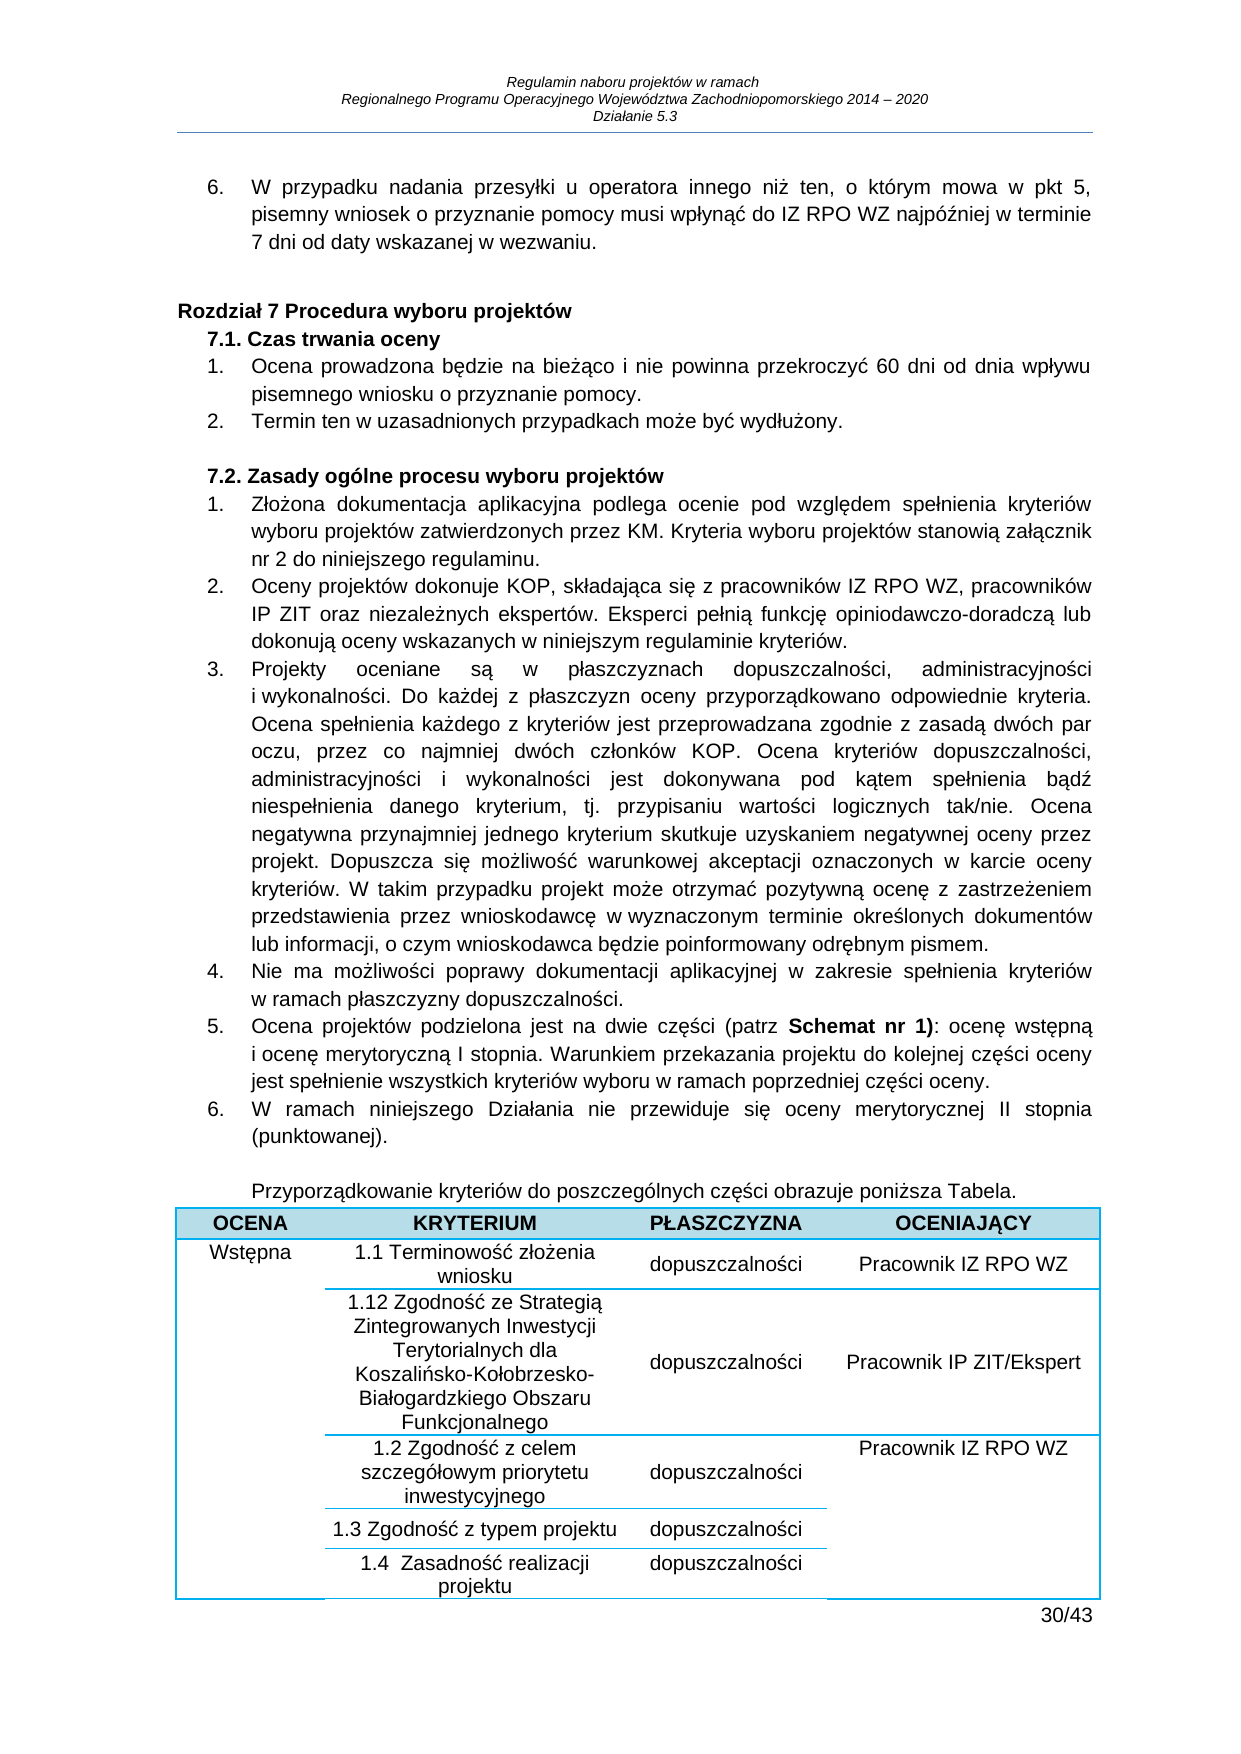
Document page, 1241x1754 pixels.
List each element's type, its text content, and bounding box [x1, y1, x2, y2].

table_cell 1.3 Zgodność z typem projektu [325, 1509, 625, 1548]
subtitle Termin ten w uzasadnionych przypadkach może być wydłużony. [207, 409, 1093, 433]
table_header PŁASZCZYZNA [625, 1209, 827, 1238]
table_cell dopuszczalności [625, 1549, 827, 1598]
table_cell Pracownik IZ RPO WZ [827, 1436, 1099, 1598]
table_cell 1.12 Zgodność ze Strategią Zintegrowanych Inwestycji Terytorialnych dla Koszalińsko-Kołobrzesko-Białogardzkiego Obszaru Funkcjonalnego [325, 1290, 625, 1434]
subtitle Ocena prowadzona będzie na bieżąco i nie powinna przekroczyć 60 dni od dnia wpływu pisemnego wniosku o przyznanie pomocy. [207, 354, 1093, 406]
subtitle W przypadku nadania przesyłki u operatora innego niż ten, o którym mowa w pkt 5, pisemny wniosek o przyznanie pomocy musi wpłynąć do IZ RPO WZ najpóźniej w terminie 7 dni od daty wskazanej w wezwaniu. [207, 174, 1093, 253]
subtitle Projekty oceniane są w płaszczyznach dopuszczalności, administracyjności i wykonalności. Do każdej z płaszczyzn oceny przyporządkowano odpowiednie kryteria. Ocena spełnienia każdego z kryteriów jest przeprowadzana zgodnie z zasadą dwóch par oczu, przez co najmniej dwóch członków KOP. Ocena kryteriów dopuszczalności, administracyjności i wykonalności jest dokonywana pod kątem spełnienia bądź niespełnienia danego kryterium, tj. przypisaniu wartości logicznych tak/nie. Ocena negatywna przynajmniej jednego kryterium skutkuje uzyskaniem negatywnej oceny przez projekt. Dopuszcza się możliwość warunkowej akceptacji oznaczonych w karcie oceny kryteriów. W takim przypadku projekt może otrzymać pozytywną ocenę z zastrzeżeniem przedstawienia przez wnioskodawcę w wyznaczonym terminie określonych dokumentów lub informacji, o czym wnioskodawca będzie poinformowany odrębnym pismem. [207, 657, 1093, 956]
subtitle Nie ma możliwości poprawy dokumentacji aplikacyjnej w zakresie spełnienia kryteriów w ramach płaszczyzny dopuszczalności. [207, 959, 1093, 1011]
subtitle 7.2. Zasady ogólne procesu wyboru projektów [207, 464, 1093, 488]
table_header KRYTERIUM [325, 1209, 625, 1238]
subtitle Ocena projektów podzielona jest na dwie części (patrz Schemat nr 1): ocenę wstępną i ocenę merytoryczną I stopnia. Warunkiem przekazania projektu do kolejnej części oceny jest spełnienie wszystkich kryteriów wyboru w ramach poprzedniej części oceny. [207, 1014, 1093, 1093]
table_cell Wstępna [177, 1240, 325, 1598]
table_cell 1.4 Zasadność realizacji projektu [325, 1549, 625, 1598]
table_cell dopuszczalności [625, 1240, 827, 1288]
subtitle Oceny projektów dokonuje KOP, składająca się z pracowników IZ RPO WZ, pracowników IP ZIT oraz niezależnych ekspertów. Eksperci pełnią funkcję opiniodawczo-doradczą lub dokonują oceny wskazanych w niniejszym regulaminie kryteriów. [207, 574, 1093, 653]
table_cell dopuszczalności [625, 1290, 827, 1434]
table_header OCENA [177, 1209, 325, 1238]
table_cell Pracownik IP ZIT/Ekspert [827, 1290, 1099, 1434]
subtitle Rozdział 7 Procedura wyboru projektów [177, 299, 1093, 323]
subtitle Przyporządkowanie kryteriów do poszczególnych części obrazuje poniższa Tabela. [251, 1179, 1093, 1203]
subtitle Złożona dokumentacja aplikacyjna podlega ocenie pod względem spełnienia kryteriów wyboru projektów zatwierdzonych przez KM. Kryteria wyboru projektów stanowią załącznik nr 2 do niniejszego regulaminu. [207, 492, 1093, 571]
table_cell Pracownik IZ RPO WZ [827, 1240, 1099, 1288]
table_cell 1.1 Terminowość złożenia wniosku [325, 1240, 625, 1288]
subtitle 7.1. Czas trwania oceny [207, 327, 1093, 351]
table_cell dopuszczalności [625, 1436, 827, 1508]
subtitle 6. W ramach niniejszego Działania nie przewiduje się oceny merytorycznej II stopnia (punktowanej). [207, 1097, 1093, 1148]
table_cell dopuszczalności [625, 1509, 827, 1548]
table_cell 1.2 Zgodność z celem szczegółowym priorytetu inwestycyjnego [325, 1436, 625, 1508]
table_header OCENIAJĄCY [827, 1209, 1099, 1238]
